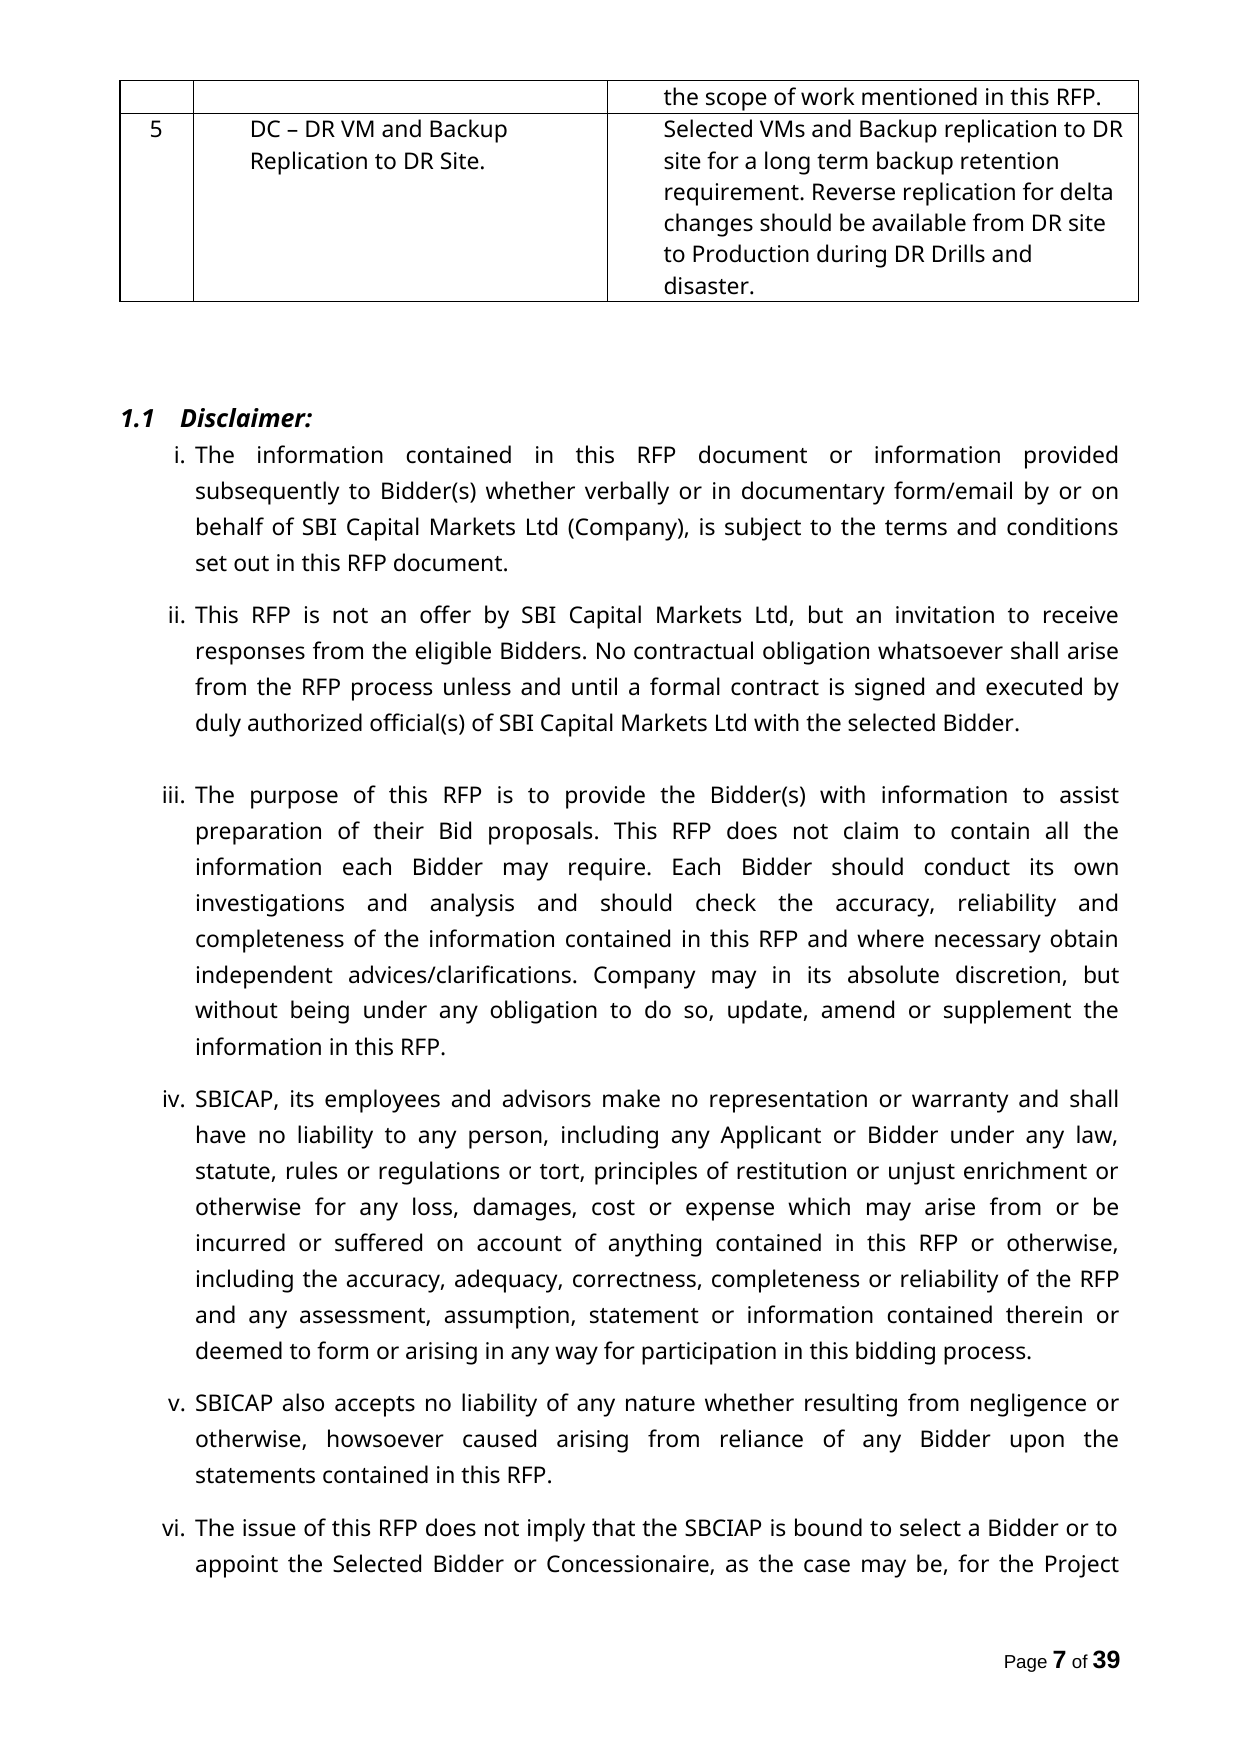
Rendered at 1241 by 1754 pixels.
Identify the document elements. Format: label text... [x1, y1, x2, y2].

list This RFP is not an offer by SBI Capital Markets Ltd, but an invitation to receive responses from the eligible Bidders. No contractual obligation whatsoever shall arise from the RFP process unless and until a formal contract is signed and executed by duly authorized official(s) of SBI Capital Markets Ltd with the selected Bidder. [186, 599, 1120, 738]
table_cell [608, 81, 1138, 112]
list The information contained in this RFP document or information provided subsequently to Bidder(s) whether verbally or in documentary form/email by or on behalf of SBI Capital Markets Ltd (Company), is subject to the terms and conditions set out in this RFP document. [186, 439, 1120, 578]
table_cell Selected VMs and Backup replication to DR site for a long term backup retention requirement. Reverse replication for delta changes should be available from DR site to Production during DR Drills and disaster. [608, 114, 1138, 301]
subtitle Disclaimer: [120, 401, 1120, 434]
table_cell 4 [121, 81, 193, 112]
table_cell DC – DR VM and Backup Replication to DR Site. [194, 114, 607, 301]
table_cell 5 [121, 114, 193, 301]
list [186, 1512, 1120, 1579]
list SBICAP, its employees and advisors make no representation or warranty and shall have no liability to any person, including any Applicant or Bidder under any law, statute, rules or regulations or tort, principles of restitution or unjust enrichment or otherwise for any loss, damages, cost or expense which may arise from or be incurred or suffered on account of anything contained in this RFP or otherwise, including the accuracy, adequacy, correctness, completeness or reliability of the RFP and any assessment, assumption, statement or information contained therein or deemed to form or arising in any way for participation in this bidding process. [186, 1083, 1120, 1366]
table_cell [194, 81, 607, 112]
list The purpose of this RFP is to provide the Bidder(s) with information to assist preparation of their Bid proposals. This RFP does not claim to contain all the information each Bidder may require. Each Bidder should conduct its own investigations and analysis and should check the accuracy, reliability and completeness of the information contained in this RFP and where necessary obtain independent advices/clarifications. Company may in its absolute discretion, but without being under any obligation to do so, update, amend or supplement the information in this RFP. [186, 779, 1120, 1062]
list SBICAP also accepts no liability of any nature whether resulting from negligence or otherwise, howsoever caused arising from reliance of any Bidder upon the statements contained in this RFP. [186, 1387, 1120, 1490]
